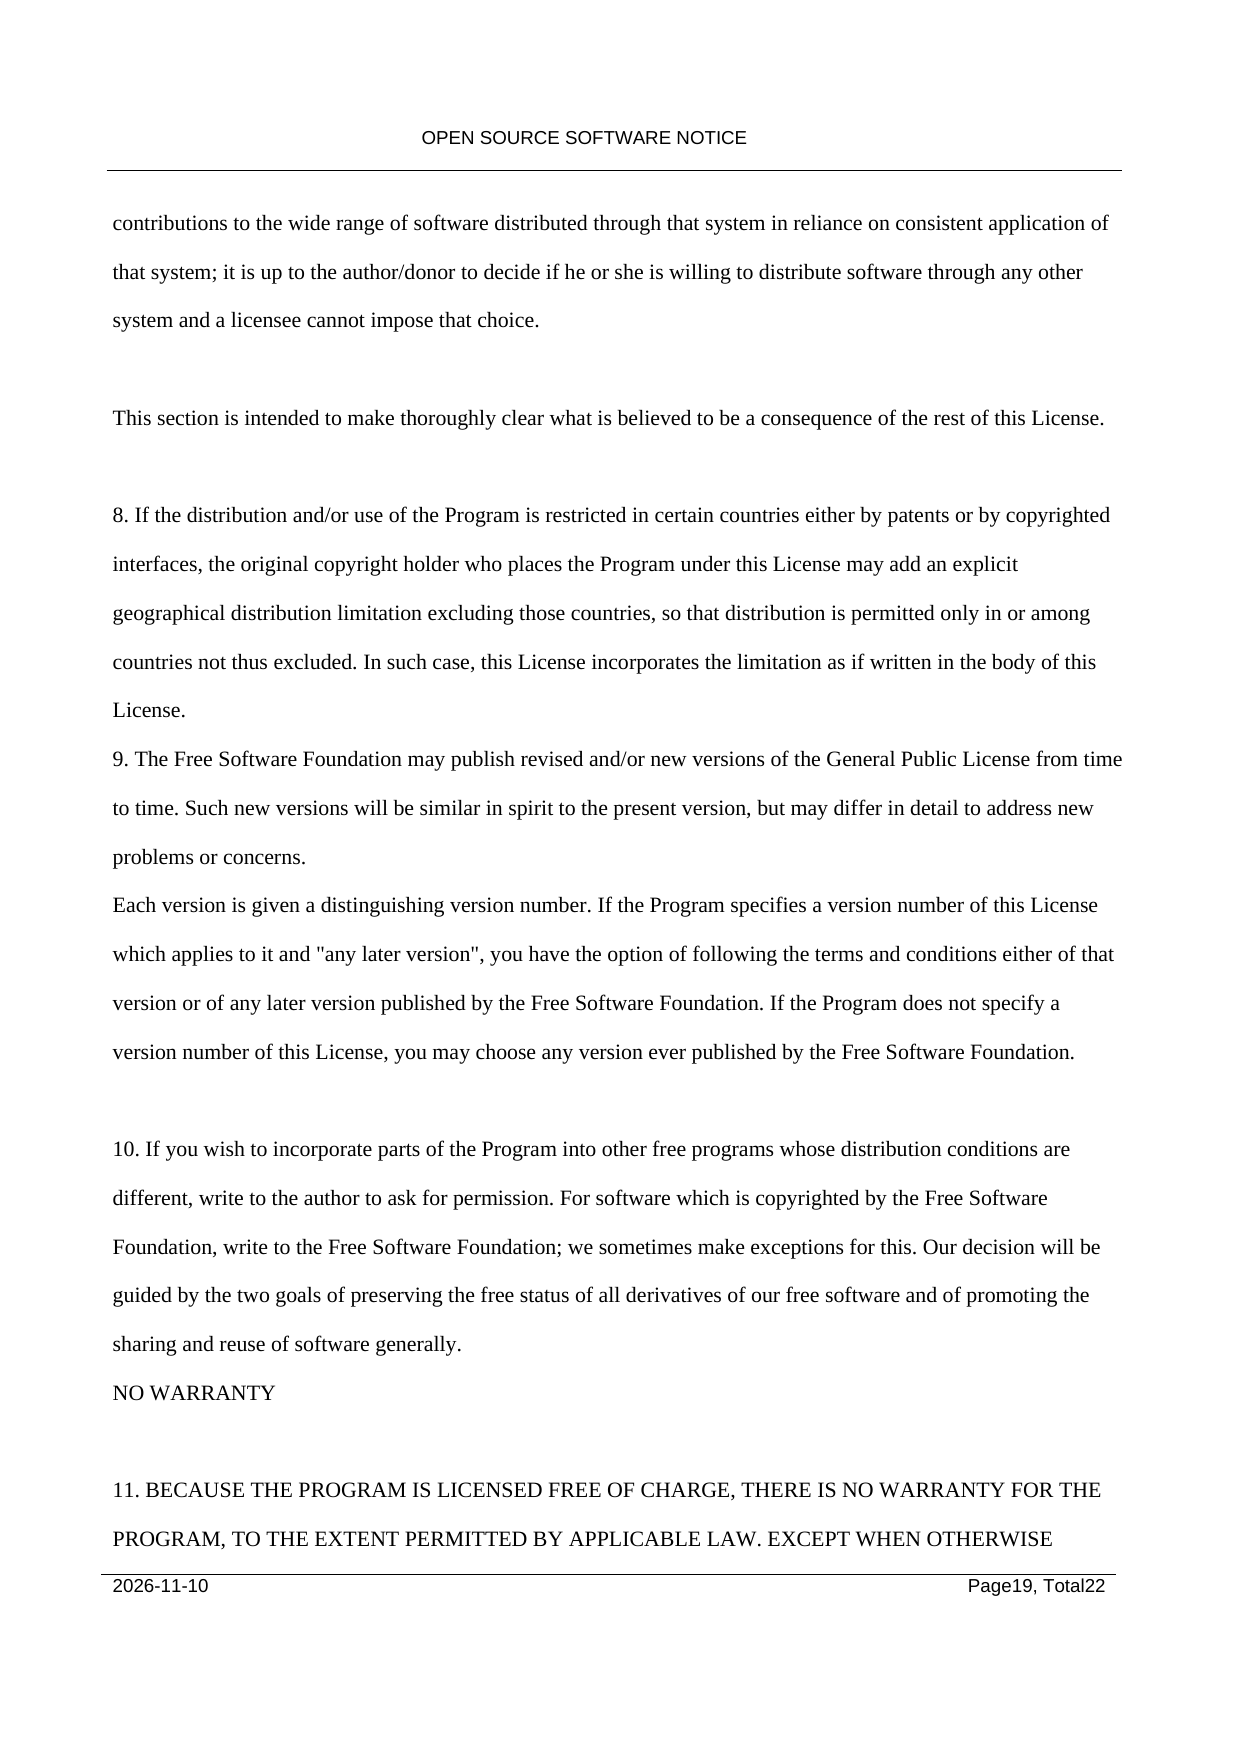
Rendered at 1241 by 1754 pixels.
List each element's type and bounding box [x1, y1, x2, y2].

text [112, 206, 1128, 1555]
